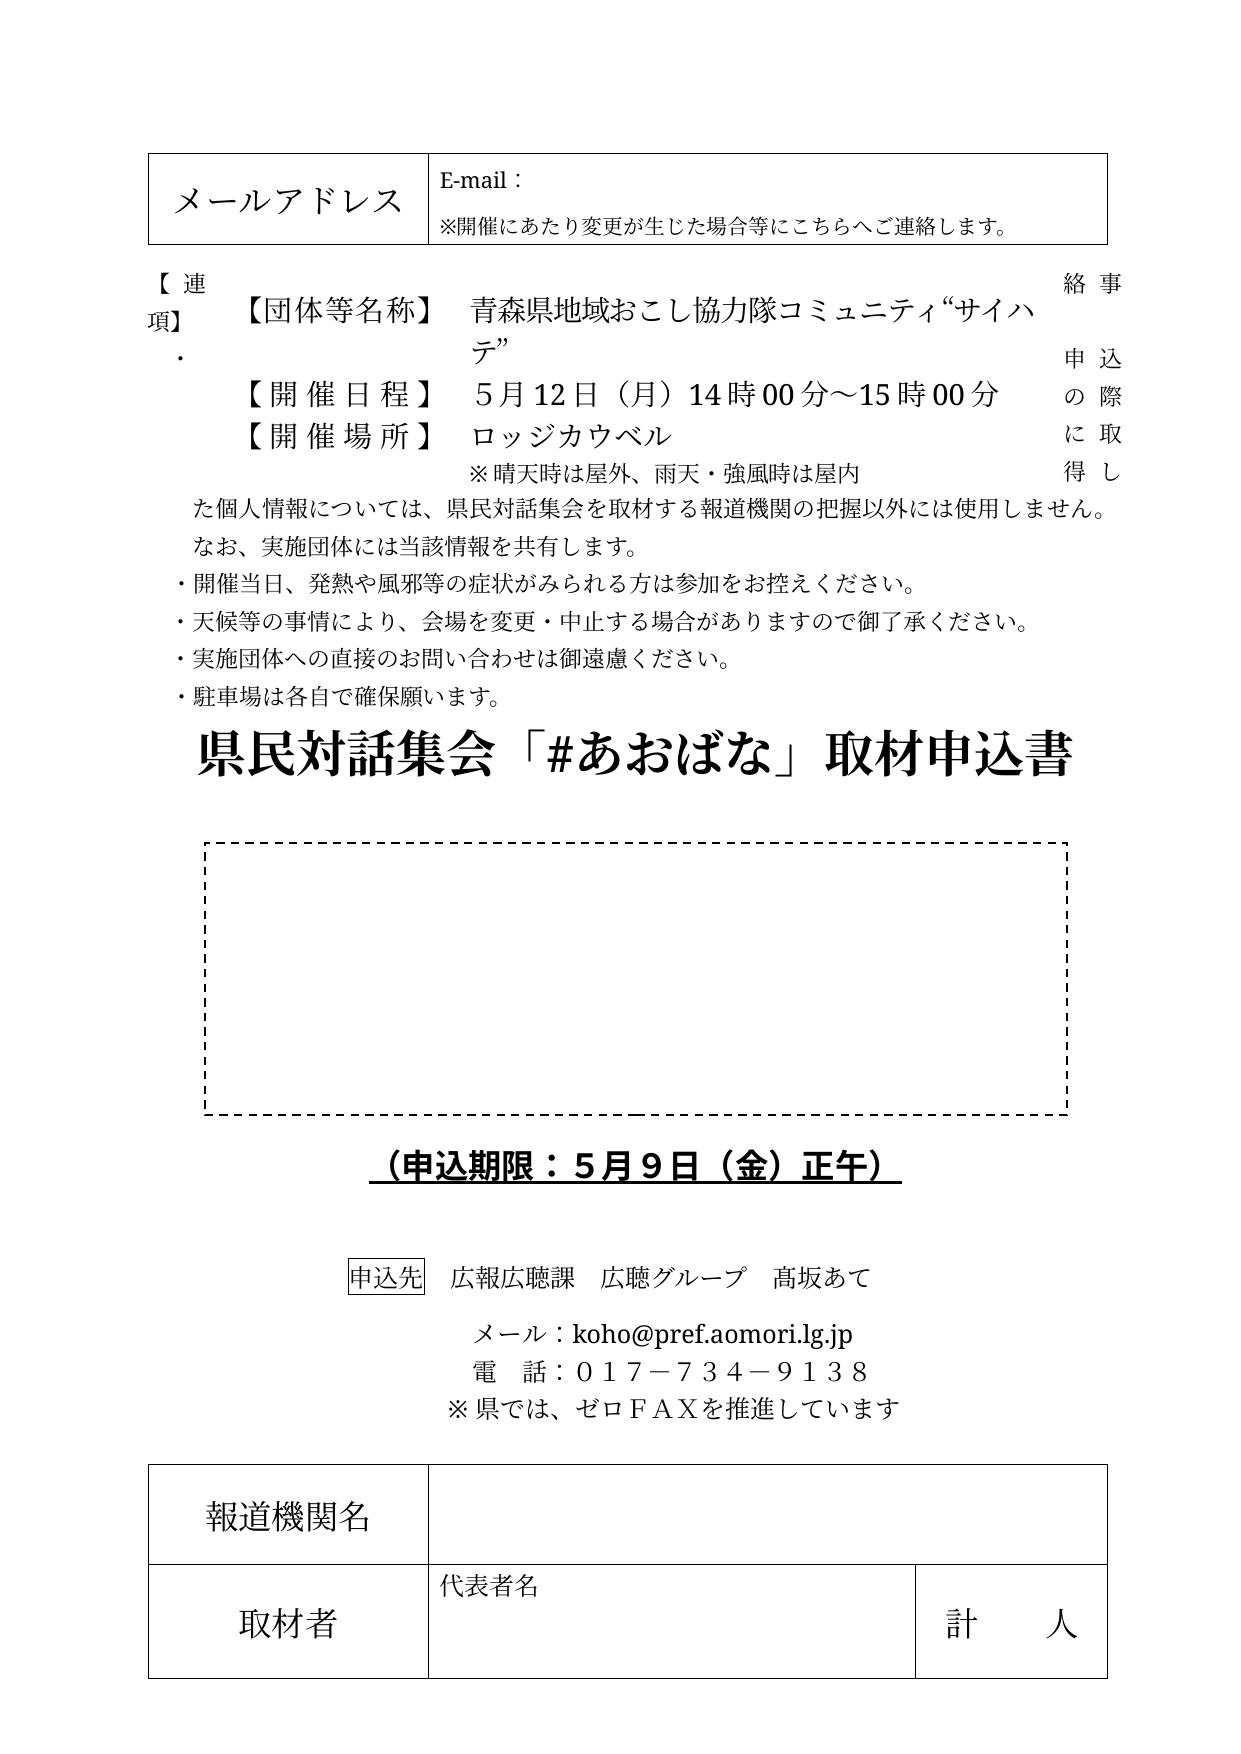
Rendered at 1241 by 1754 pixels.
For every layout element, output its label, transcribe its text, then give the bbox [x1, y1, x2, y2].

text ・申込の際に取得した個人情報については、県民対話集会を取材する報道機関の把握以外には使用しません。なお、実施団体には当該情報を共有します。 [169, 339, 1122, 564]
table_cell メールアドレス [149, 154, 428, 244]
text ※ 県では、ゼロＦＡＸを推進しています [148, 1389, 1122, 1426]
text ・開催当日、発熱や風邪等の症状がみられる方は参加をお控えください。 [148, 564, 1122, 601]
table_cell ※開催にあたり変更が生じた場合等にこちらへご連絡します。 [429, 206, 1107, 244]
table_cell 計 人 [916, 1565, 1107, 1678]
table_header [429, 1465, 1107, 1564]
text ・実施団体への直接のお問い合わせは御遠慮ください。 [169, 639, 1122, 676]
text （申込期限：５月９日（金）正午） [148, 1126, 1122, 1201]
table_header 【団体等名称】 [222, 288, 458, 372]
table_cell E-mail： [429, 154, 1107, 206]
table_cell 取材者 [149, 1565, 428, 1678]
text 申込先 広報広聴課 広聴グループ 髙坂あて [148, 1239, 1122, 1314]
table_header 青森県地域おこし協力隊コミュニティ“サイハテ” [458, 288, 1048, 372]
table_cell 【開催日程】 [222, 372, 458, 414]
table_cell ロッジカウベル ※ 晴天時は屋外、雨天・強風時は屋内 [458, 414, 1048, 489]
text メール：koho@pref.aomori.lg.jp [148, 1314, 1122, 1351]
table_cell 代表者名 [429, 1565, 915, 1678]
text ・天候等の事情により、会場を変更・中止する場合がありますので御了承ください。 [169, 601, 1122, 639]
text ・駐車場は各自で確保願います。 [148, 676, 1122, 714]
text 【連絡事項】 [148, 264, 1122, 339]
text 電 話：０１７－７３４－９１３８ [148, 1351, 1122, 1389]
table_cell ５月12日（月）14時00分～15時00分 [458, 372, 1048, 414]
table_header 報道機関名 [149, 1465, 428, 1564]
text 県民対話集会「#あおばな」取材申込書 [148, 714, 1122, 789]
table_cell 【開催場所】 [222, 414, 458, 489]
